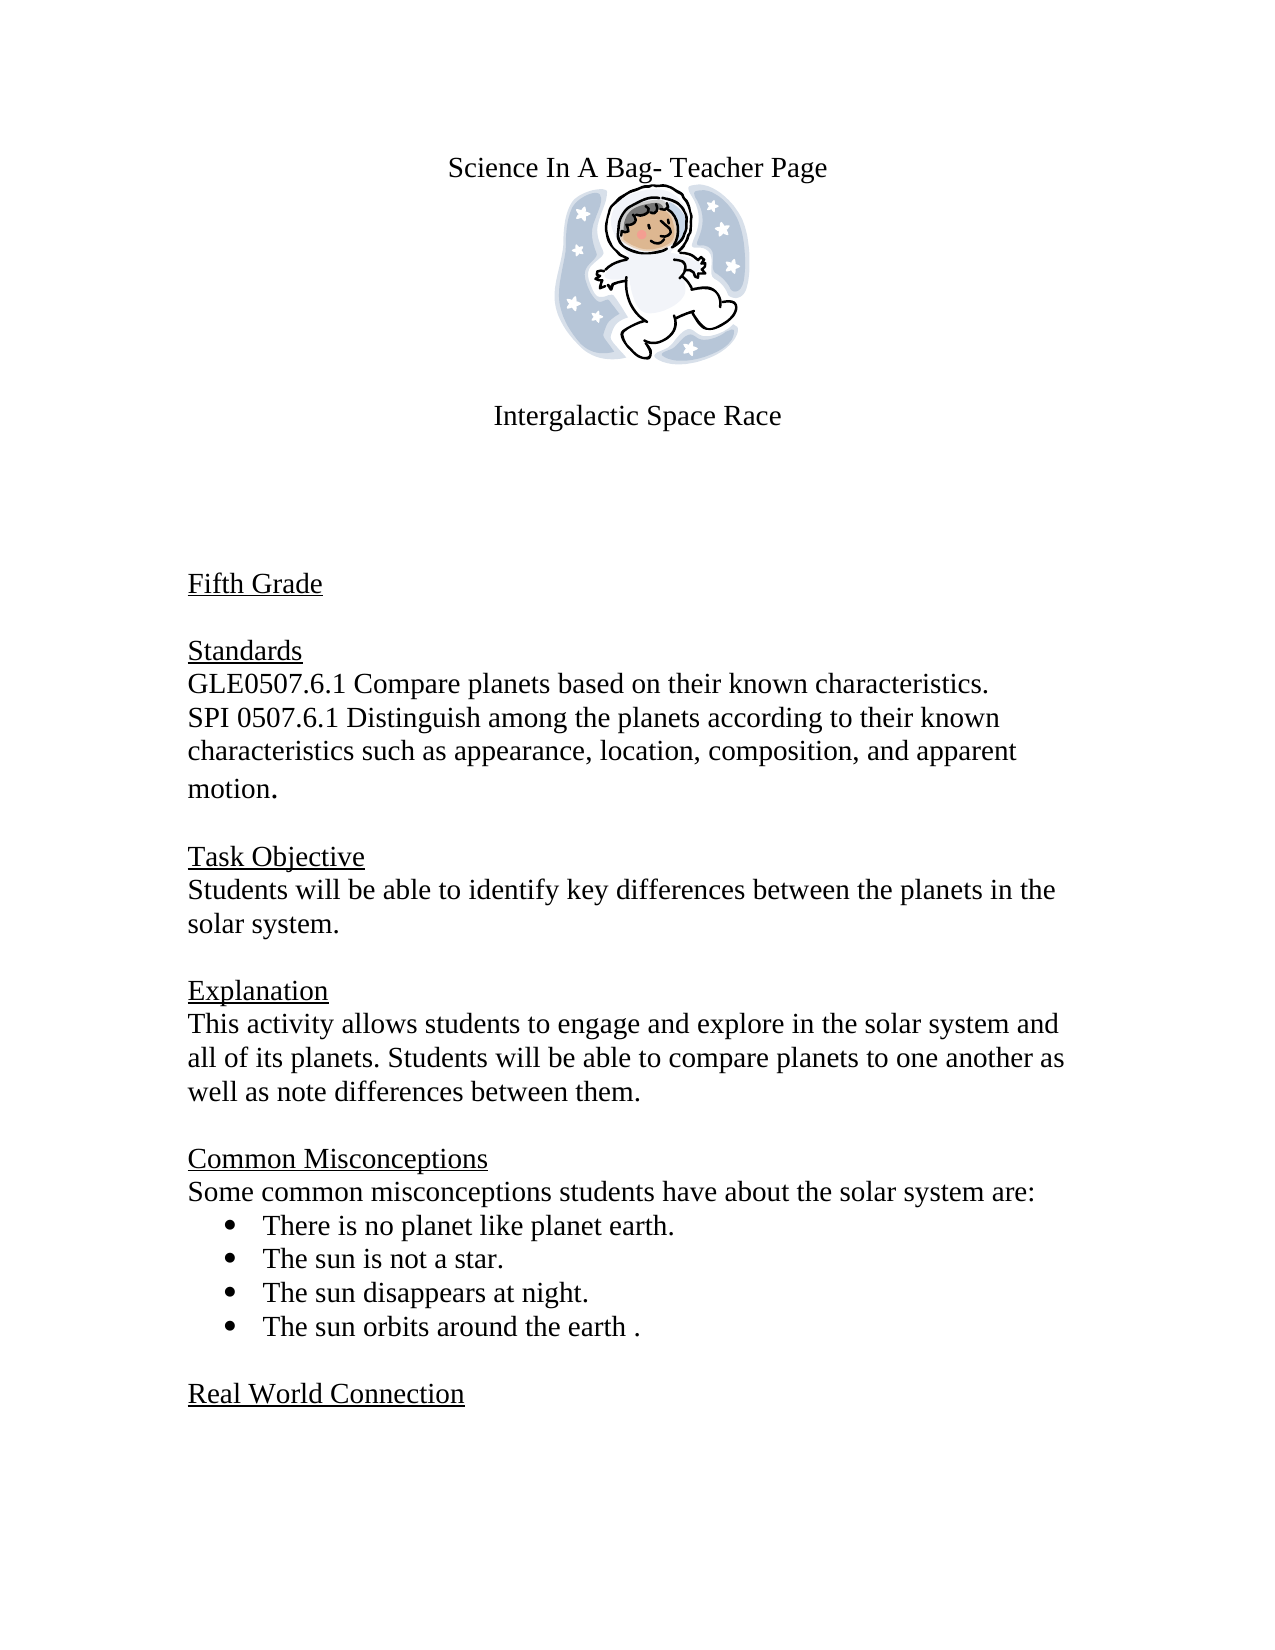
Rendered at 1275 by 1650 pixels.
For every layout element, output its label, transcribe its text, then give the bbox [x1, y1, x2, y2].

list The sun is not a star. [225, 1241, 1087, 1275]
text Science In A Bag- Teacher Page [187, 150, 1087, 183]
text Real World Connection [187, 1376, 1087, 1409]
text Some common misconceptions students have about the solar system are: [187, 1174, 1087, 1208]
text Task Objective [187, 839, 1087, 872]
text Fifth Grade [187, 566, 1087, 599]
list The sun orbits around the earth . [225, 1309, 1087, 1342]
text Explanation [187, 973, 1087, 1007]
text This activity allows students to engage and explore in the solar system and all of its planets. Students will be able to compare planets to one another as well as note differences between them. [187, 1007, 1087, 1107]
text GLE0507.6.1 Compare planets based on their known characteristics. [187, 666, 1087, 700]
text SPI 0507.6.1 Distinguish among the planets according to their known characteristics such as appearance, location, composition, and apparent motion. [187, 700, 1087, 805]
list There is no planet like planet earth. [225, 1208, 1087, 1241]
text Common Misconceptions [187, 1141, 1087, 1174]
list The sun disappears at night. [225, 1275, 1087, 1309]
text Intergalactic Space Race [187, 398, 1087, 432]
text Students will be able to identify key differences between the planets in the solar system. [187, 872, 1087, 939]
text Standards [187, 633, 1087, 666]
